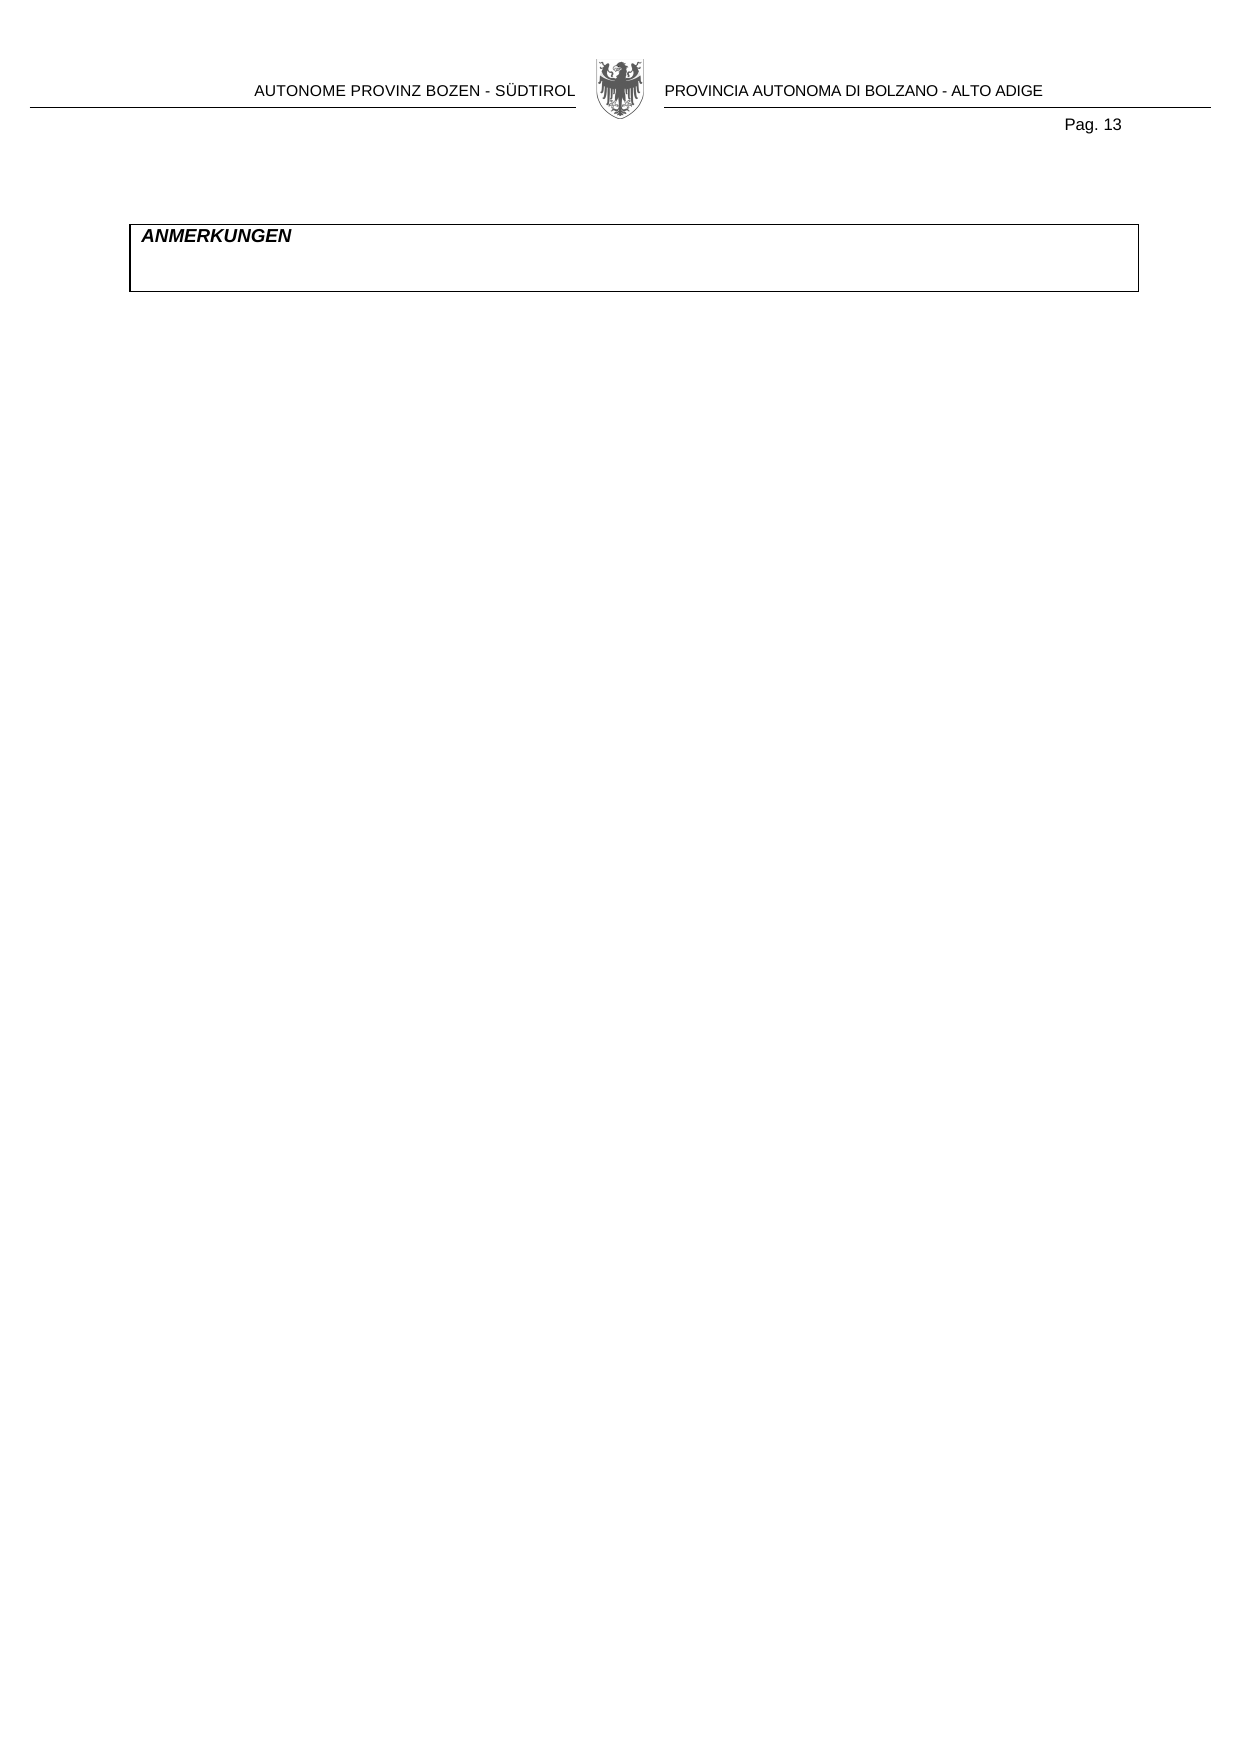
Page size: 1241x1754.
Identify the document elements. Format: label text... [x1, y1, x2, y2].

table_header ANMERKUNGEN [131, 225, 1138, 291]
picture [596, 59, 644, 119]
